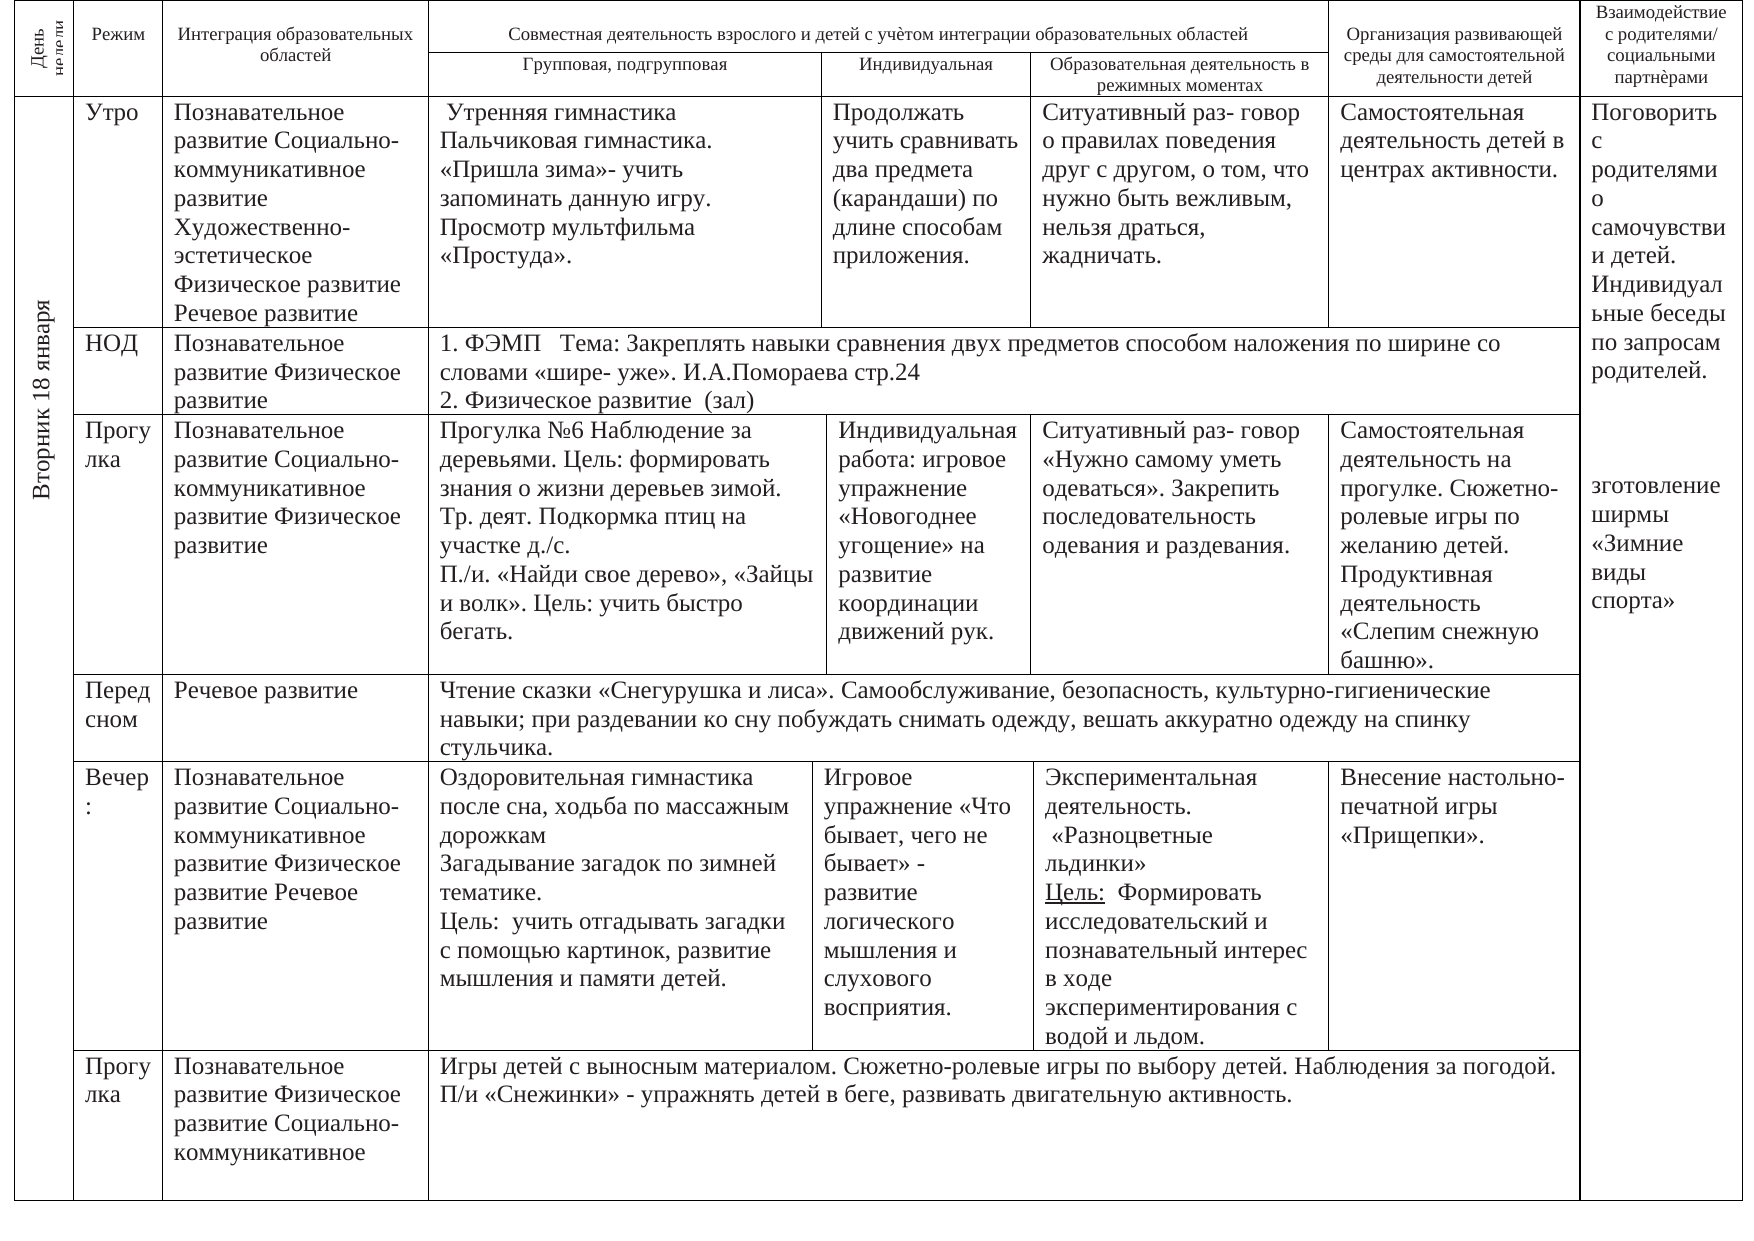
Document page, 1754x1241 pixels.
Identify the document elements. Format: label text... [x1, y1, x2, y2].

table_cell Прогулка [74, 415, 162, 674]
table_cell Познавательное развитие Физическое развитие Социально- коммуникативное [163, 1051, 428, 1200]
table_cell Познавательное развитие Социально- коммуникативное развитие Физическое развитие [163, 415, 428, 674]
table_cell Оздоровительная гимнастика после сна, ходьба по массажным дорожкам Загадывание загадок по зимней тематике. Цель: учить отгадывать загадки с помощью картинок, развитие мышления и памяти детей. [429, 762, 812, 1050]
table_cell Самостоятельная деятельность детей в центрах активности. [1329, 97, 1579, 327]
table_cell 1. ФЭМП Тема: Закреплять навыки сравнения двух предметов способом наложения по ширине со словами «шире- уже». И.А.Помораева стр.24 2. Физическое развитие (зал) [429, 328, 1579, 414]
table_cell Ситуативный раз- говор о правилах поведения друг с другом, о том, что нужно быть вежливым, нельзя драться, жадничать. [1031, 97, 1328, 327]
table_header Интеграция образовательных областей [163, 1, 428, 96]
table_cell НОД [74, 328, 162, 414]
table_cell Самостоятельная деятельность на прогулке. Сюжетно-ролевые игры по желанию детей. Продуктивная деятельность «Слепим снежную башню». [1329, 415, 1579, 674]
table_cell Вторник 18 января [15, 97, 73, 1200]
table_cell Образовательная деятельность в режимных моментах [1031, 53, 1328, 96]
table_cell Ситуативный раз- говор «Нужно самому уметь одеваться». Закрепить последовательность одевания и раздевания. [1031, 415, 1328, 674]
table_cell Индивидуальная [822, 53, 1030, 96]
table_cell Утренняя гимнастика Пальчиковая гимнастика. «Пришла зима»- учить запоминать данную игру. Просмотр мультфильма «Простуда». [429, 97, 821, 327]
table_cell Групповая, подгрупповая [429, 53, 821, 96]
table_cell Познавательное развитие Социально- коммуникативное развитие Художественно- эстетическое Физическое развитие Речевое развитие [163, 97, 428, 327]
table_cell Игровое упражнение «Что бывает, чего не бывает» - развитие логического мышления и слухового восприятия. [813, 762, 1033, 1050]
table_cell Познавательное развитие Физическое развитие [163, 328, 428, 414]
table_cell Вечер: [74, 762, 162, 1050]
table_header Совместная деятельность взрослого и детей с учѐтом интеграции образовательных областей [429, 1, 1328, 52]
table_cell Игры детей с выносным материалом. Сюжетно-ролевые игры по выбору детей. Наблюдения за погодой. П/и «Снежинки» - упражнять детей в беге, развивать двигательную активность. [429, 1051, 1579, 1200]
table_header День недели [15, 1, 73, 96]
table_header Режим [74, 1, 162, 96]
table_cell Прогулка [74, 1051, 162, 1200]
table_header Взаимодействие с родителями/ социальными партнѐрами [1581, 1, 1742, 96]
table_cell Внесение настольно- печатной игры «Прищепки». [1329, 762, 1579, 1050]
table_cell Речевое развитие [163, 675, 428, 761]
table_header Организация развивающей среды для самостоятельной деятельности детей [1329, 1, 1579, 96]
table_cell Поговорить с родителями о самочувствии детей. Индивидуальные беседы по запросам родителей. зготовление ширмы «Зимние виды спорта» [1581, 97, 1742, 1200]
table_cell Чтение сказки «Снегурушка и лиса». Самообслуживание, безопасность, культурно-гигиенические навыки; при раздевании ко сну побуждать снимать одежду, вешать аккуратно одежду на спинку стульчика. [429, 675, 1579, 761]
table_cell Продолжать учить сравнивать два предмета (карандаши) по длине способам приложения. [822, 97, 1030, 327]
table_cell Утро [74, 97, 162, 327]
table_cell Прогулка №6 Наблюдение за деревьями. Цель: формировать знания о жизни деревьев зимой. Тр. деят. Подкормка птиц на участке д./с. П./и. «Найди свое дерево», «Зайцы и волк». Цель: учить быстро бегать. [429, 415, 826, 674]
table_cell Экспериментальная деятельность. «Разноцветные льдинки» Цель: Формировать исследовательский и познавательный интерес в ходе экспериментирования с водой и льдом. [1034, 762, 1328, 1050]
table_cell Перед сном [74, 675, 162, 761]
table_cell Индивидуальная работа: игровое упражнение «Новогоднее угощение» на развитие координации движений рук. [827, 415, 1030, 674]
table_cell Познавательное развитие Социально- коммуникативное развитие Физическое развитие Речевое развитие [163, 762, 428, 1050]
